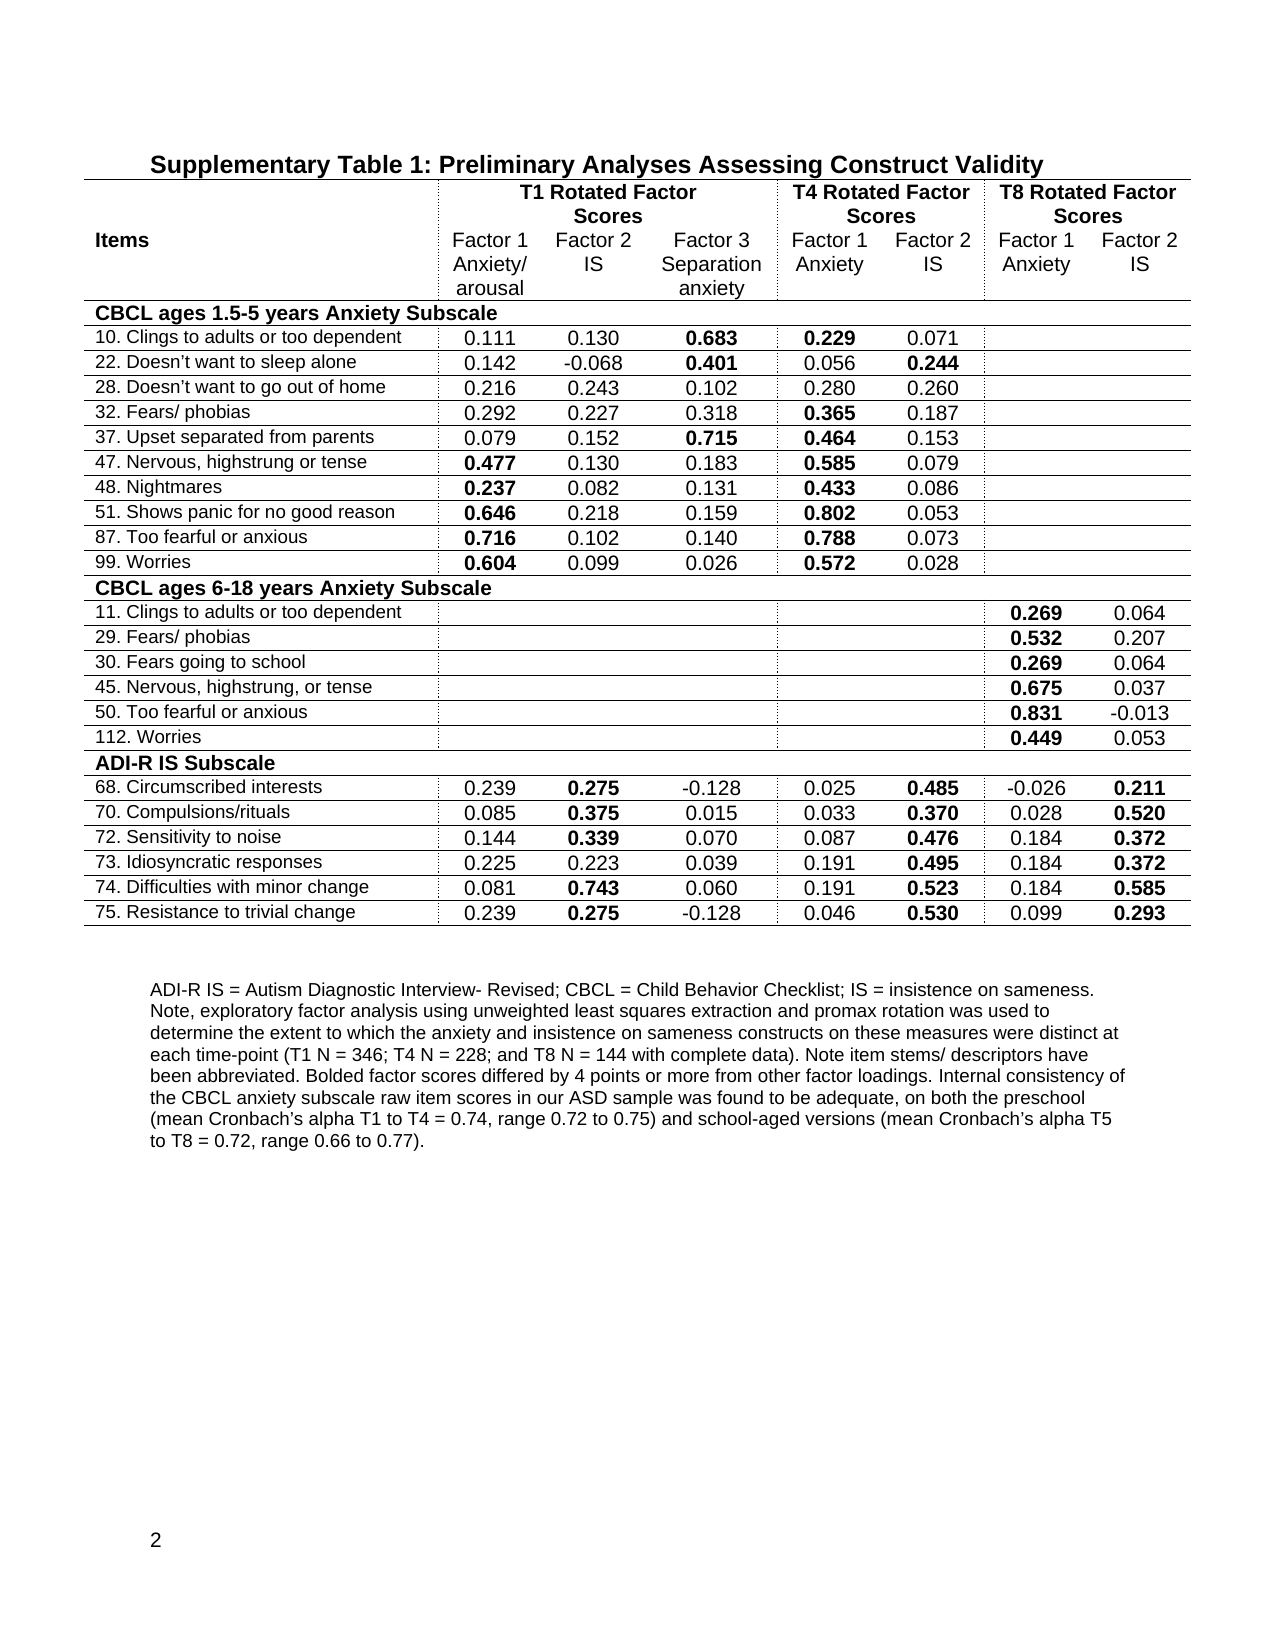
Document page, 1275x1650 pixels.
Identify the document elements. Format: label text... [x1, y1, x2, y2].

table_cell 0.243 [542, 376, 645, 399]
table_cell 0.039 [645, 851, 778, 874]
table_cell [881, 676, 984, 699]
table_cell [1088, 476, 1191, 499]
table_cell [645, 626, 778, 649]
table_cell [1088, 351, 1191, 374]
table_cell 0.372 [1088, 851, 1191, 874]
table_cell 0.585 [1088, 876, 1191, 899]
table_cell 0.153 [881, 426, 984, 449]
table_cell -0.128 [645, 776, 778, 799]
table_cell 0.028 [985, 801, 1088, 824]
table_cell [542, 726, 645, 749]
table_cell 0.223 [542, 851, 645, 874]
table_cell 0.520 [1088, 801, 1191, 824]
table_cell Factor 2 IS [542, 228, 645, 299]
table_cell 0.269 [985, 601, 1088, 624]
table_cell 0.370 [881, 801, 984, 824]
table_cell [645, 726, 778, 749]
table_cell 0.183 [645, 451, 778, 474]
table_cell [778, 626, 881, 649]
table_cell -0.128 [645, 901, 778, 924]
table_cell [985, 376, 1088, 399]
table_cell 0.530 [881, 901, 984, 924]
table_cell 0.523 [881, 876, 984, 899]
table_cell 0.260 [881, 376, 984, 399]
table_cell 0.064 [1088, 651, 1191, 674]
table_cell 0.130 [542, 326, 645, 349]
table_cell 0.207 [1088, 626, 1191, 649]
table_cell 0.646 [438, 501, 542, 524]
table_cell [881, 626, 984, 649]
table_cell 0.375 [542, 801, 645, 824]
table_cell 0.070 [645, 826, 778, 849]
table_cell [438, 726, 542, 749]
table_cell 51. Shows panic for no good reason [84, 501, 438, 524]
table_cell [645, 701, 778, 724]
table_cell 0.604 [438, 551, 542, 574]
table_cell [985, 476, 1088, 499]
table_cell 0.293 [1088, 901, 1191, 924]
table_cell [985, 501, 1088, 524]
table_cell 0.060 [645, 876, 778, 899]
table_cell 0.053 [1088, 726, 1191, 749]
table_cell 0.082 [542, 476, 645, 499]
table_cell 73. Idiosyncratic responses [84, 851, 438, 874]
table_cell [1088, 376, 1191, 399]
table_cell 11. Clings to adults or too dependent [84, 601, 438, 624]
table_cell 0.191 [778, 851, 881, 874]
table_cell 0.275 [542, 901, 645, 924]
table_cell [881, 726, 984, 749]
table_cell 0.140 [645, 526, 778, 549]
table_cell 0.788 [778, 526, 881, 549]
table_cell 0.184 [985, 826, 1088, 849]
table_cell 0.184 [985, 851, 1088, 874]
table_cell 0.239 [438, 901, 542, 924]
table_cell 45. Nervous, highstrung, or tense [84, 676, 438, 699]
table_cell [542, 701, 645, 724]
table_cell Factor 1 Anxiety [778, 228, 881, 299]
table_cell 0.144 [438, 826, 542, 849]
table_cell 0.280 [778, 376, 881, 399]
table_cell 0.079 [438, 426, 542, 449]
table_cell 50. Too fearful or anxious [84, 701, 438, 724]
table_cell [778, 676, 881, 699]
table_cell [1088, 551, 1191, 574]
table_cell [778, 651, 881, 674]
table_cell 0.239 [438, 776, 542, 799]
table_cell [438, 676, 542, 699]
table_cell [881, 651, 984, 674]
table_cell 0.532 [985, 626, 1088, 649]
table_cell Factor 1 Anxiety/ arousal [438, 228, 542, 299]
table_cell [645, 676, 778, 699]
table_cell [985, 451, 1088, 474]
table_cell 0.211 [1088, 776, 1191, 799]
table_cell -0.068 [542, 351, 645, 374]
table_cell 0.046 [778, 901, 881, 924]
table_cell 0.831 [985, 701, 1088, 724]
table_cell 0.476 [881, 826, 984, 849]
table_cell 0.716 [438, 526, 542, 549]
table_cell 0.079 [881, 451, 984, 474]
table_cell [778, 601, 881, 624]
table_cell [1088, 326, 1191, 349]
table_cell [881, 601, 984, 624]
table_cell ADI-R IS Subscale [84, 751, 1191, 774]
table_cell CBCL ages 6-18 years Anxiety Subscale [84, 576, 1191, 599]
table_cell 0.485 [881, 776, 984, 799]
table_cell 0.318 [645, 401, 778, 424]
table_cell [438, 651, 542, 674]
table_cell 0.142 [438, 351, 542, 374]
table_cell Factor 2 IS [1088, 228, 1191, 299]
table_cell 87. Too fearful or anxious [84, 526, 438, 549]
table_cell Factor 1 Anxiety [985, 228, 1088, 299]
table_cell 0.802 [778, 501, 881, 524]
table_cell 0.229 [778, 326, 881, 349]
table_cell 0.071 [881, 326, 984, 349]
table_cell [1088, 426, 1191, 449]
table_cell 68. Circumscribed interests [84, 776, 438, 799]
table_cell -0.013 [1088, 701, 1191, 724]
table_cell 0.159 [645, 501, 778, 524]
table_cell 0.064 [1088, 601, 1191, 624]
table_cell 48. Nightmares [84, 476, 438, 499]
table_cell 0.086 [881, 476, 984, 499]
table_cell 70. Compulsions/rituals [84, 801, 438, 824]
table_cell 0.131 [645, 476, 778, 499]
table_cell [438, 626, 542, 649]
table_cell [1088, 501, 1191, 524]
table_cell [645, 601, 778, 624]
table_cell [542, 676, 645, 699]
table_cell [985, 551, 1088, 574]
table_cell 47. Nervous, highstrung or tense [84, 451, 438, 474]
table_cell 0.026 [645, 551, 778, 574]
table_cell 0.025 [778, 776, 881, 799]
table_cell 0.099 [985, 901, 1088, 924]
table_cell 32. Fears/ phobias [84, 401, 438, 424]
table_cell [438, 701, 542, 724]
text Supplementary Table 1: Preliminary Analyses Assessing Construct Validity [150, 150, 1125, 179]
table_cell [985, 401, 1088, 424]
table_cell 0.037 [1088, 676, 1191, 699]
table_header T1 Rotated Factor Scores [438, 180, 778, 228]
table_cell 112. Worries [84, 726, 438, 749]
table_cell 0.365 [778, 401, 881, 424]
table_cell 22. Doesn’t want to sleep alone [84, 351, 438, 374]
table_cell 0.099 [542, 551, 645, 574]
table_cell 0.111 [438, 326, 542, 349]
table_cell 0.152 [542, 426, 645, 449]
table_cell 0.102 [542, 526, 645, 549]
table_cell 0.683 [645, 326, 778, 349]
table_cell 75. Resistance to trivial change [84, 901, 438, 924]
table_cell 0.675 [985, 676, 1088, 699]
table_cell -0.026 [985, 776, 1088, 799]
table_cell [645, 651, 778, 674]
table_cell 0.237 [438, 476, 542, 499]
table_cell 74. Difficulties with minor change [84, 876, 438, 899]
table_cell 0.269 [985, 651, 1088, 674]
table_cell 30. Fears going to school [84, 651, 438, 674]
table_cell 0.715 [645, 426, 778, 449]
table_cell 0.191 [778, 876, 881, 899]
table_cell CBCL ages 1.5-5 years Anxiety Subscale [84, 301, 1191, 324]
table_cell 0.477 [438, 451, 542, 474]
table_cell 0.130 [542, 451, 645, 474]
table_cell 0.372 [1088, 826, 1191, 849]
table_cell 0.275 [542, 776, 645, 799]
table_cell 0.218 [542, 501, 645, 524]
table_cell 0.087 [778, 826, 881, 849]
table_cell [985, 426, 1088, 449]
table_cell 0.292 [438, 401, 542, 424]
table_cell Factor 2 IS [881, 228, 984, 299]
table_cell 29. Fears/ phobias [84, 626, 438, 649]
table_header T4 Rotated Factor Scores [778, 180, 984, 228]
table_cell 0.216 [438, 376, 542, 399]
text ADI-R IS = Autism Diagnostic Interview- Revised; CBCL = Child Behavior Checklist; IS = insistence on sameness. Note, exploratory factor analysis using unweighted least squares extraction and promax rotation was used to determine the extent to which the anxiety and insistence on sameness constructs on these measures were distinct at each time-point (T1 N = 346; T4 N = 228; and T8 N = 144 with complete data). Note item stems/ descriptors have been abbreviated. Bolded factor scores differed by 4 points or more from other factor loadings. Internal consistency of the CBCL anxiety subscale raw item scores in our ASD sample was found to be adequate, on both the preschool (mean Cronbach’s alpha T1 to T4 = 0.74, range 0.72 to 0.75) and school-aged versions (mean Cronbach’s alpha T5 to T8 = 0.72, range 0.66 to 0.77). [150, 979, 1125, 1151]
table_cell 0.339 [542, 826, 645, 849]
table_cell 99. Worries [84, 551, 438, 574]
table_cell 10. Clings to adults or too dependent [84, 326, 438, 349]
table_cell 0.244 [881, 351, 984, 374]
table_cell [438, 601, 542, 624]
table_cell 0.495 [881, 851, 984, 874]
table_cell 0.227 [542, 401, 645, 424]
table_cell [542, 601, 645, 624]
table_cell 0.053 [881, 501, 984, 524]
table_cell 0.572 [778, 551, 881, 574]
table_cell 0.073 [881, 526, 984, 549]
table_cell 0.033 [778, 801, 881, 824]
table_cell 0.743 [542, 876, 645, 899]
table_cell [881, 701, 984, 724]
table_cell 0.081 [438, 876, 542, 899]
table_cell [778, 701, 881, 724]
table_cell Items [84, 228, 438, 299]
table_cell 0.433 [778, 476, 881, 499]
table_cell 0.184 [985, 876, 1088, 899]
table_cell 0.585 [778, 451, 881, 474]
table_header T8 Rotated Factor Scores [985, 180, 1191, 228]
table_cell 72. Sensitivity to noise [84, 826, 438, 849]
table_cell 0.187 [881, 401, 984, 424]
table_cell 0.015 [645, 801, 778, 824]
table_cell 28. Doesn’t want to go out of home [84, 376, 438, 399]
table_cell 0.225 [438, 851, 542, 874]
table_cell [985, 526, 1088, 549]
table_cell 0.102 [645, 376, 778, 399]
table_cell 0.028 [881, 551, 984, 574]
table_cell 37. Upset separated from parents [84, 426, 438, 449]
table_cell [542, 651, 645, 674]
table_cell Factor 3 Separation anxiety [645, 228, 778, 299]
table_cell [1088, 526, 1191, 549]
table_cell [778, 726, 881, 749]
table_cell [985, 326, 1088, 349]
table_cell 0.085 [438, 801, 542, 824]
table_cell 0.464 [778, 426, 881, 449]
table_header [84, 180, 438, 228]
table_cell 0.401 [645, 351, 778, 374]
table_cell [1088, 451, 1191, 474]
table_cell [542, 626, 645, 649]
table_cell [1088, 401, 1191, 424]
table_cell [985, 351, 1088, 374]
table_cell 0.056 [778, 351, 881, 374]
table_cell 0.449 [985, 726, 1088, 749]
